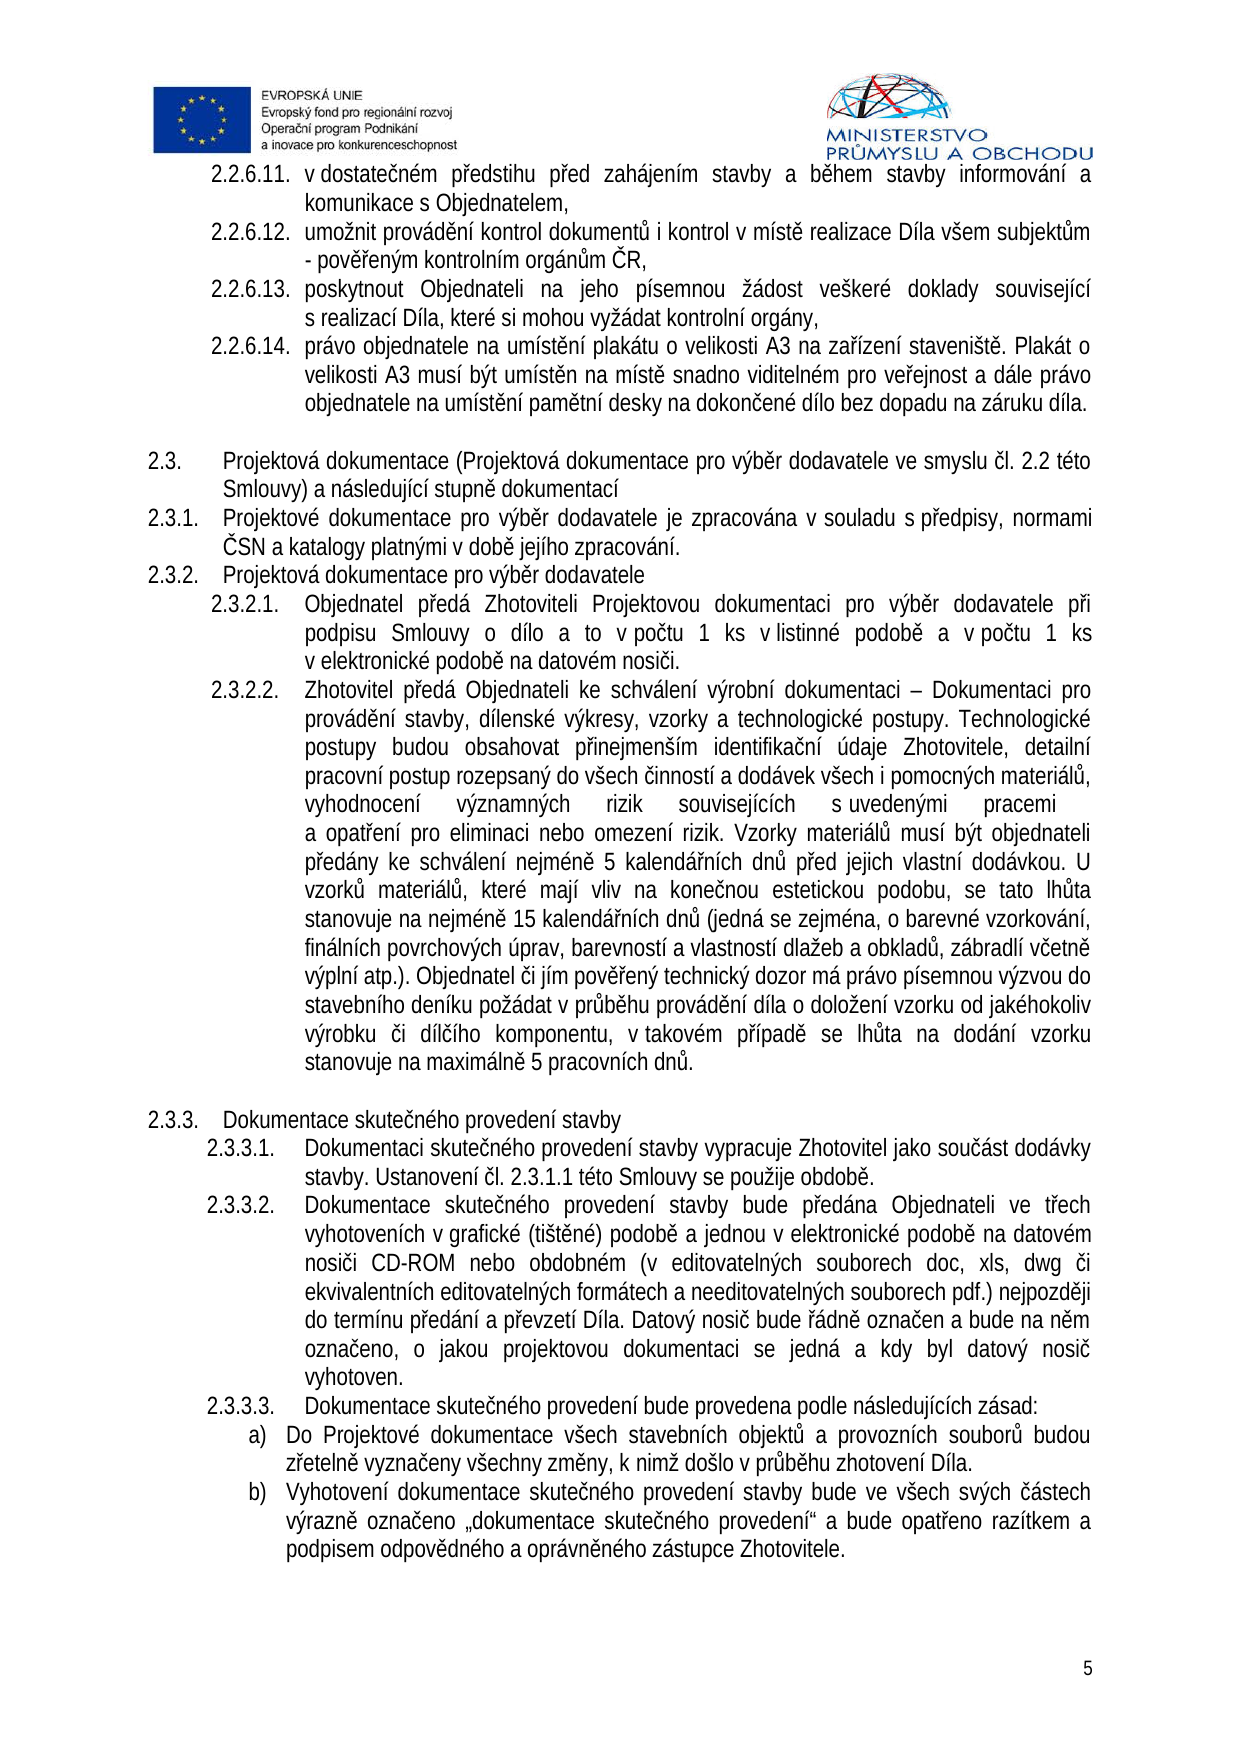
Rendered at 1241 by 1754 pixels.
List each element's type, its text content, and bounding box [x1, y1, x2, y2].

list v dostatečném předstihu před zahájením stavby a během stavby informování a komunikace s Objednatelem, [211, 159, 1093, 217]
list poskytnout Objednateli na jeho písemnou žádost veškeré doklady související s realizací Díla, které si mohou vyžádat kontrolní orgány, [211, 274, 1093, 331]
list Objednatel předá Zhotoviteli Projektovou dokumentaci pro výběr dodavatele při podpisu Smlouvy o dílo a to v počtu 1 ks v listinné podobě a v počtu 1 ks v elektronické podobě na datovém nosiči. [211, 589, 1093, 675]
picture [147, 80, 470, 160]
list Projektové dokumentace pro výběr dodavatele je zpracována v souladu s předpisy, normami ČSN a katalogy platnými v době jejího zpracování. [148, 503, 1093, 560]
list Vyhotovení dokumentace skutečného provedení stavby bude ve všech svých částech výrazně označeno „dokumentace skutečného provedení“ a bude opatřeno razítkem a podpisem odpovědného a oprávněného zástupce Zhotovitele. [248, 1477, 1093, 1563]
list Projektová dokumentace (Projektová dokumentace pro výběr dodavatele ve smyslu čl. 2.2 této Smlouvy) a následující stupně dokumentací [148, 446, 1093, 503]
list Dokumentace skutečného provedení stavby [148, 1104, 1093, 1133]
list Dokumentace skutečného provedení stavby bude předána Objednateli ve třech vyhotoveních v grafické (tištěné) podobě a jednou v elektronické podobě na datovém nosiči CD-ROM nebo obdobném (v editovatelných souborech doc, xls, dwg či ekvivalentních editovatelných formátech a needitovatelných souborech pdf.) nejpozději do termínu předání a převzetí Díla. Datový nosič bude řádně označen a bude na něm označeno, o jakou projektovou dokumentaci se jedná a kdy byl datový nosič vyhotoven. [207, 1191, 1093, 1391]
list Zhotovitel předá Objednateli ke schválení výrobní dokumentaci – Dokumentaci pro provádění stavby, dílenské výkresy, vzorky a technologické postupy. Technologické postupy budou obsahovat přinejmenším identifikační údaje Zhotovitele, detailní pracovní postup rozepsaný do všech činností a dodávek všech i pomocných materiálů, vyhodnocení významných rizik souvisejících s uvedenými pracemi a opatření pro eliminaci nebo omezení rizik. Vzorky materiálů musí být objednateli předány ke schválení nejméně 5 kalendářních dnů před jejich vlastní dodávkou. U vzorků materiálů, které mají vliv na konečnou estetickou podobu, se tato lhůta stanovuje na nejméně 15 kalendářních dnů (jedná se zejména, o barevné vzorkování, finálních povrchových úprav, barevností a vlastností dlažeb a obkladů, zábradlí včetně výplní atp.). Objednatel či jím pověřený technický dozor má právo písemnou výzvou do stavebního deníku požádat v průběhu provádění díla o doložení vzorku od jakéhokoliv výrobku či dílčího komponentu, v takovém případě se lhůta na dodání vzorku stanovuje na maximálně 5 pracovních dnů. [211, 675, 1093, 1076]
list Projektová dokumentace pro výběr dodavatele [148, 560, 1093, 589]
list Do Projektové dokumentace všech stavebních objektů a provozních souborů budou zřetelně vyznačeny všechny změny, k nimž došlo v průběhu zhotovení Díla. [248, 1420, 1093, 1477]
picture [827, 73, 1093, 160]
list právo objednatele na umístění plakátu o velikosti A3 na zařízení staveniště. Plakát o velikosti A3 musí být umístěn na místě snadno viditelném pro veřejnost a dále právo objednatele na umístění pamětní desky na dokončené dílo bez dopadu na záruku díla. [211, 331, 1093, 417]
list umožnit provádění kontrol dokumentů i kontrol v místě realizace Díla všem subjektům - pověřeným kontrolním orgánům ČR, [211, 217, 1093, 274]
list Dokumentace skutečného provedení bude provedena podle následujících zásad: [207, 1391, 1093, 1420]
list Dokumentaci skutečného provedení stavby vypracuje Zhotovitel jako součást dodávky stavby. Ustanovení čl. 2.3.1.1 této Smlouvy se použije obdobě. [207, 1133, 1093, 1191]
